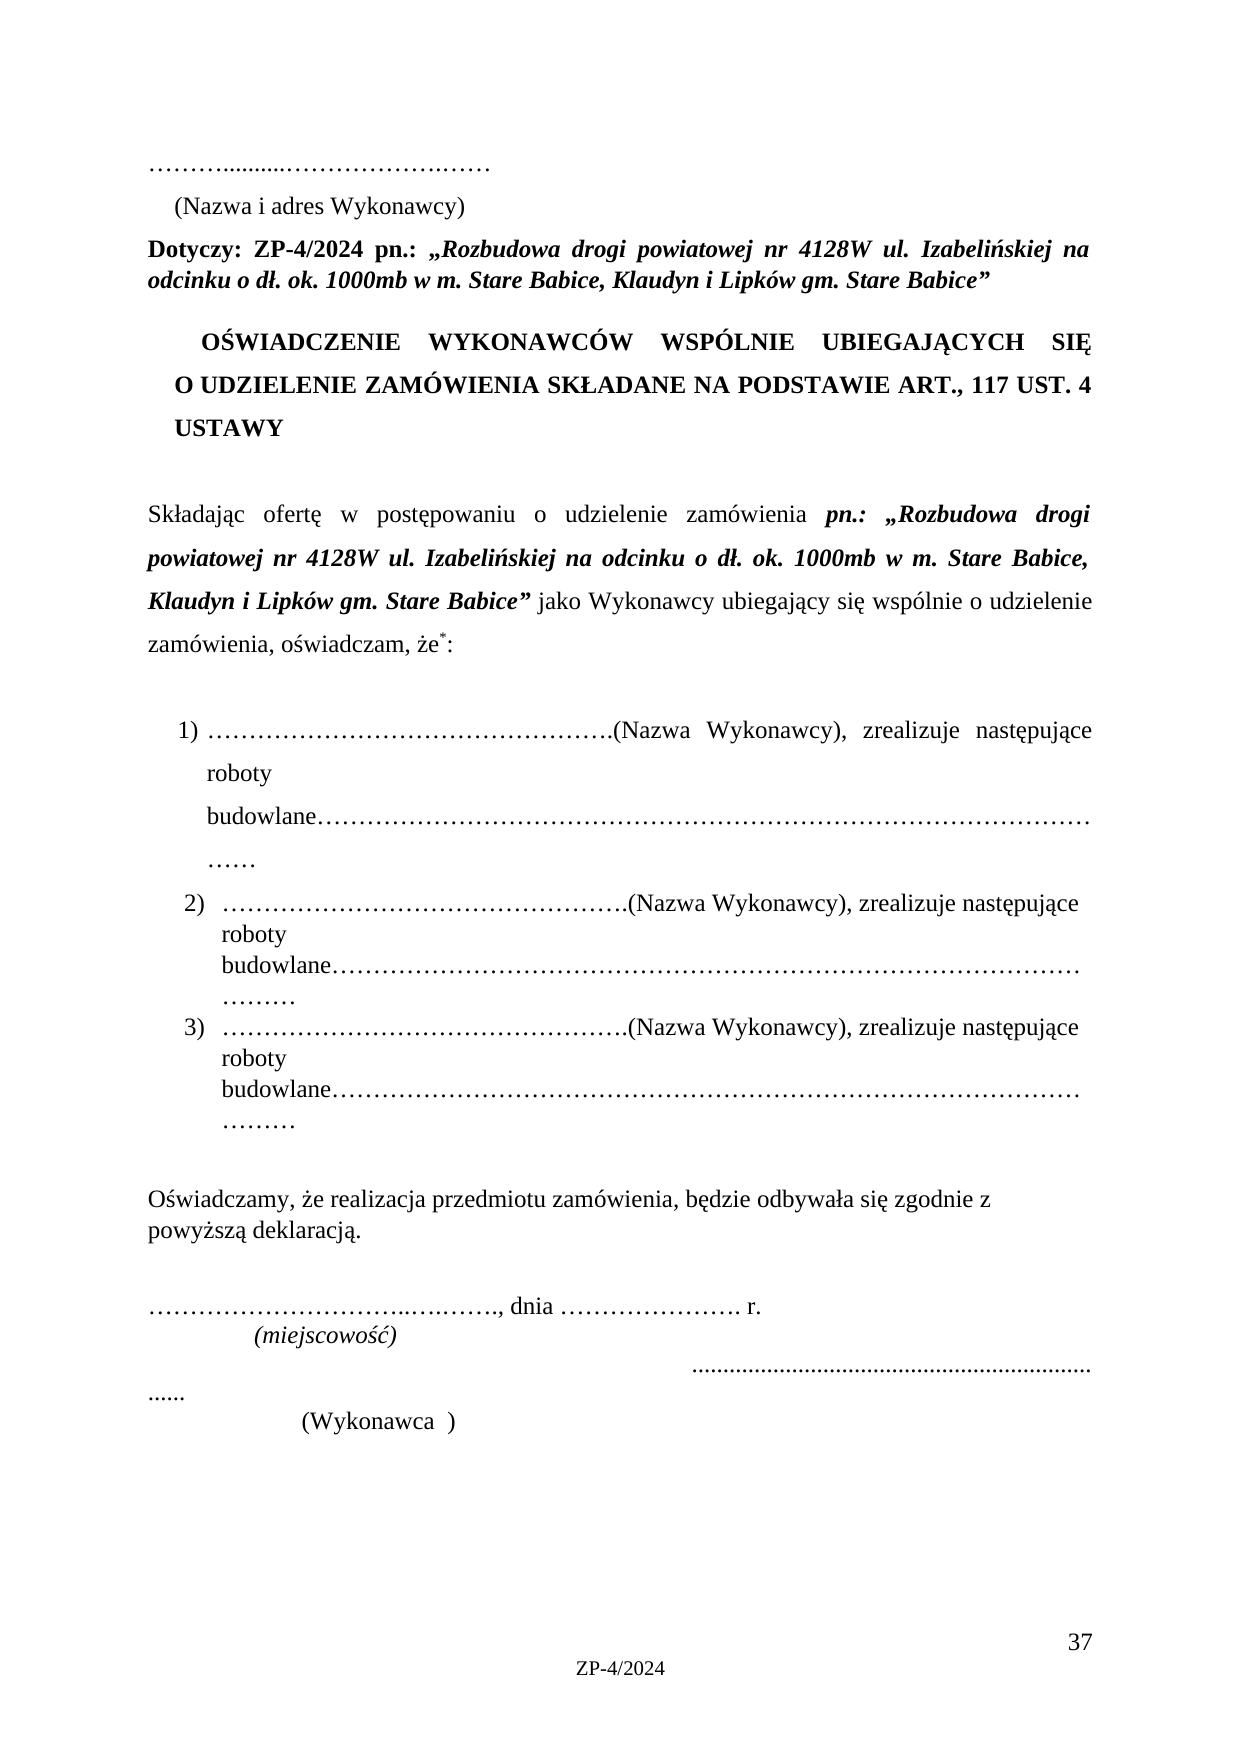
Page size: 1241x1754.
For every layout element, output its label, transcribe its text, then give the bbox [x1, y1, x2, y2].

list ………………………………………….(Nazwa Wykonawcy), zrealizuje następujące roboty budowlane……………………………………………………………………………………… [177, 715, 1093, 873]
text Dotyczy: ZP-4/2024 pn.: „Rozbudowa drogi powiatowej nr 4128W ul. Izabelińskiej na odcinku o dł. ok. 1000mb w m. Stare Babice, Klaudyn i Lipków gm. Stare Babice” [148, 234, 1093, 294]
text ...................................................................... [148, 1349, 1093, 1406]
text …………………………..….……., dnia …………………. r. [148, 1291, 1093, 1320]
text Składając ofertę w postępowaniu o udzielenie zamówienia pn.: „Rozbudowa drogi powiatowej nr 4128W ul. Izabelińskiej na odcinku o dł. ok. 1000mb w m. Stare Babice, Klaudyn i Lipków gm. Stare Babice” jako Wykonawcy ubiegający się wspólnie o udzielenie zamówienia, oświadczam, że*: [148, 499, 1093, 658]
text OŚWIADCZENIE WYKONAWCÓW WSPÓLNIE UBIEGAJĄCYCH SIĘ O UDZIELENIE ZAMÓWIENIA SKŁADANE NA PODSTAWIE ART., 117 UST. 4 USTAWY [174, 327, 1093, 442]
list ………………………………………….(Nazwa Wykonawcy), zrealizuje następujące roboty budowlane……………………………………………………………………………………… [184, 1012, 1093, 1134]
text (miejscowość) [148, 1320, 1093, 1349]
text (Nazwa i adres Wykonawcy) [174, 191, 1093, 219]
text Oświadczamy, że realizacja przedmiotu zamówienia, będzie odbywała się zgodnie z powyższą deklaracją. [148, 1184, 1093, 1243]
text (Wykonawca ) [148, 1406, 1093, 1435]
list ………………………………………….(Nazwa Wykonawcy), zrealizuje następujące roboty budowlane……………………………………………………………………………………… [184, 888, 1093, 1009]
text ………..........……………….…… [148, 148, 1093, 176]
